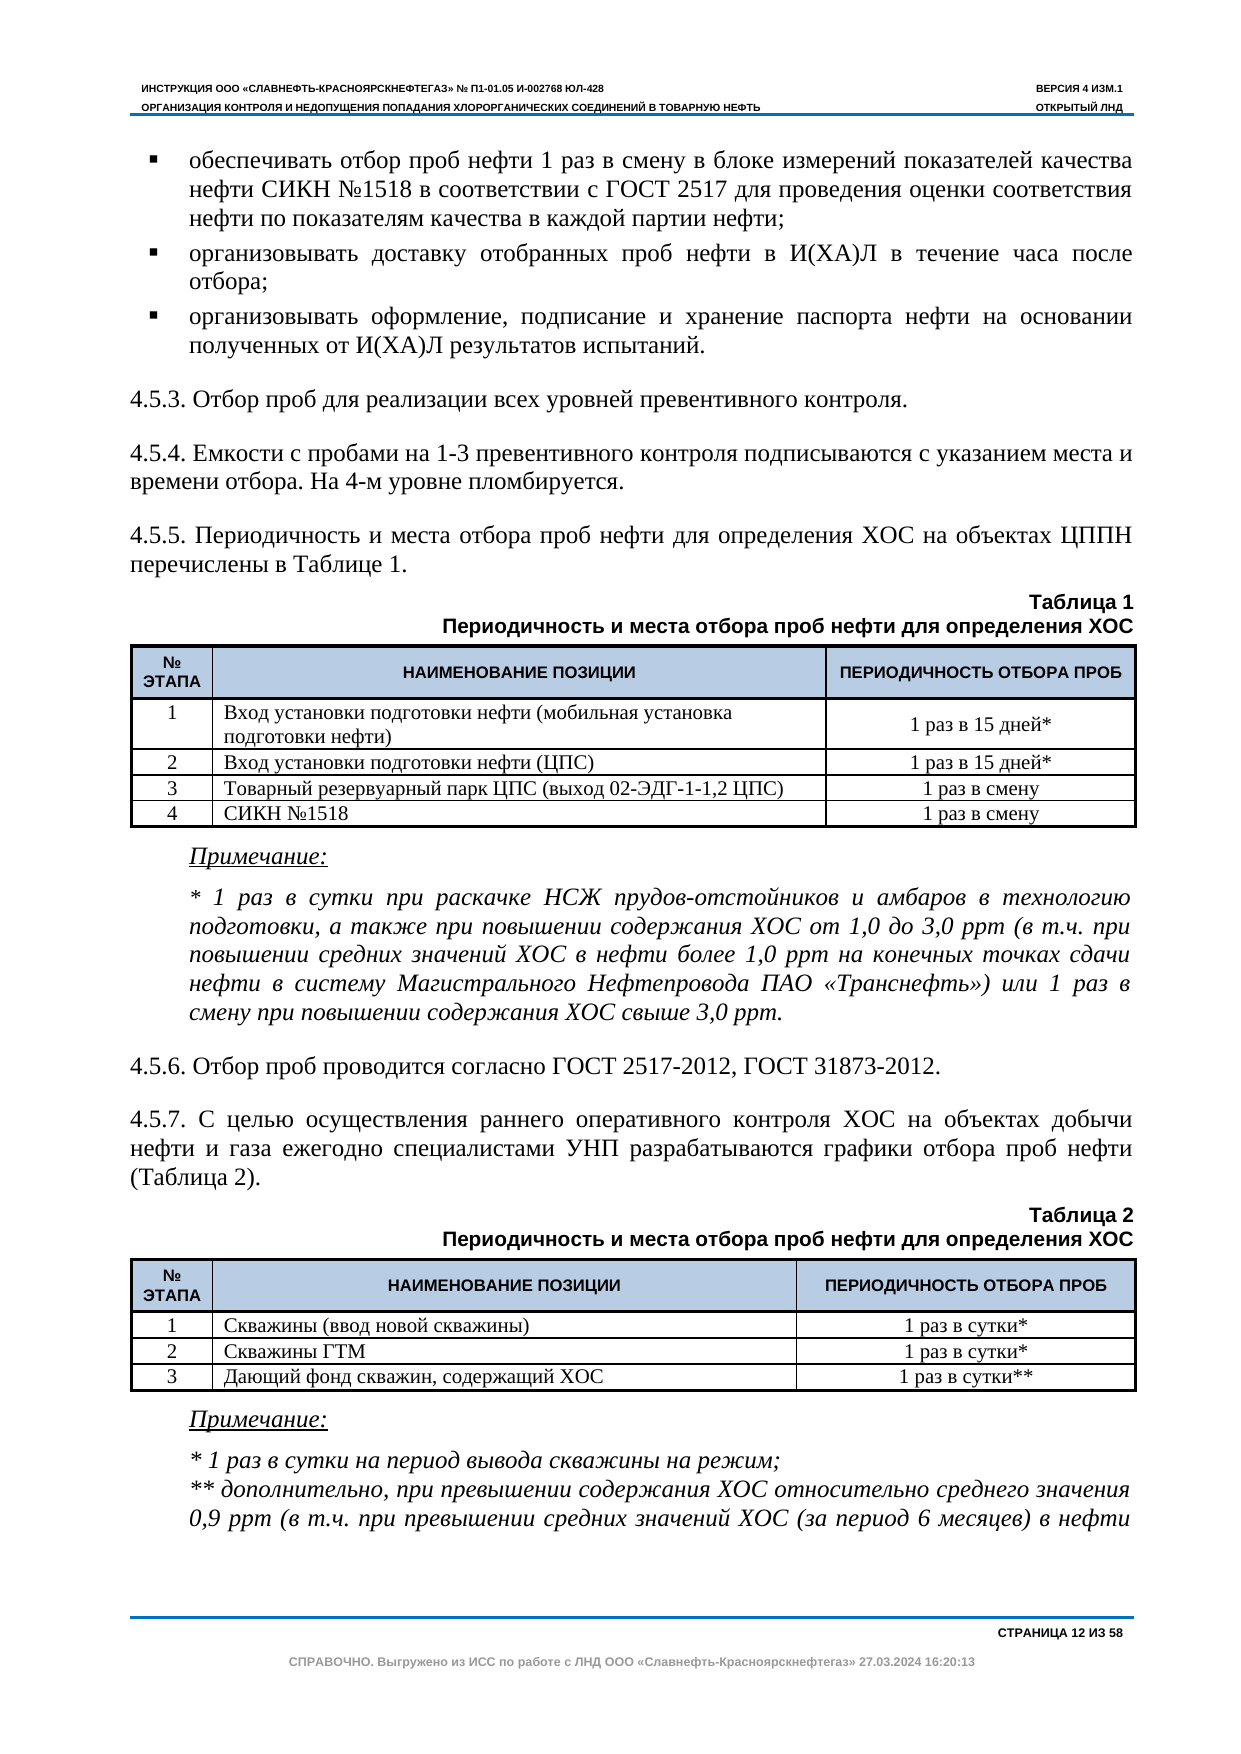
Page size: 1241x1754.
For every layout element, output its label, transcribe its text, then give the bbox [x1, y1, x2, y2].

table_cell Скважины ГТМ [213, 1339, 796, 1363]
list организовывать доставку отобранных проб нефти в И(ХА)Л в течение часа после отбора; [148, 238, 1134, 295]
list организовывать оформление, подписание и хранение паспорта нефти на основании полученных от И(ХА)Л результатов испытаний. [148, 301, 1134, 359]
text 4.5.3. Отбор проб для реализации всех уровней превентивного контроля. [130, 384, 1134, 413]
table_cell Вход установки подготовки нефти (ЦПС) [213, 750, 825, 774]
table_cell Дающий фонд скважин, содержащий ХОС [213, 1365, 796, 1388]
table_cell Скважины (ввод новой скважины) [213, 1313, 796, 1337]
table_cell 1 раз в смену [827, 776, 1134, 799]
table_cell 3 [133, 1365, 212, 1388]
table_cell 4 [133, 801, 212, 825]
text Периодичность и места отбора проб нефти для определения ХОС [130, 1227, 1134, 1251]
list Примечание: [189, 1404, 1134, 1433]
table_header № Этапа [133, 1261, 212, 1310]
table_cell 1 [133, 700, 212, 748]
list обеспечивать отбор проб нефти 1 раз в смену в блоке измерений показателей качества нефти СИКН №1518 в соответствии с ГОСТ 2517 для проведения оценки соответствия нефти по показателям качества в каждой партии нефти; [148, 145, 1134, 231]
table_cell Вход установки подготовки нефти (мобильная установка подготовки нефти) [213, 700, 825, 748]
table_cell 1 раз в 15 дней* [827, 750, 1134, 774]
table_cell СИКН №1518 [213, 801, 825, 825]
text Таблица 2 [130, 1203, 1134, 1227]
text Периодичность и места отбора проб нефти для определения ХОС [130, 614, 1134, 638]
list Примечание: [189, 841, 1134, 869]
table_cell 1 раз в 15 дней* [827, 700, 1134, 748]
list * 1 раз в сутки на период вывода скважины на режим; [189, 1445, 1134, 1474]
table_header № Этапа [133, 648, 212, 697]
table_cell 3 [133, 776, 212, 799]
list * 1 раз в сутки при раскачке НСЖ прудов-отстойников и амбаров в технологию подготовки, а также при повышении содержания ХОС от 1,0 до 3,0 ppm (в т.ч. при повышении средних значений ХОС в нефти более 1,0 ppm на конечных точках сдачи нефти в систему Магистрального Нефтепровода ПАО «Транснефть») или 1 раз в смену при повышении содержания ХОС свыше 3,0 ppm. [189, 882, 1134, 1026]
table_cell 1 раз в сутки* [797, 1339, 1134, 1363]
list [189, 1474, 1134, 1532]
table_cell 1 [133, 1313, 212, 1337]
table_cell 2 [133, 750, 212, 774]
text 4.5.7. C целью осуществления раннего оперативного контроля ХОС на объектах добычи нефти и газа ежегодно специалистами УНП разрабатываются графики отбора проб нефти (Таблица 2). [130, 1104, 1134, 1191]
table_header наименование позиции [213, 1261, 796, 1310]
table_cell 1 раз в сутки** [797, 1365, 1134, 1388]
table_cell 1 раз в сутки* [797, 1313, 1134, 1337]
table_cell 1 раз в смену [827, 801, 1134, 825]
table_header периодичность отбора проб [827, 648, 1134, 697]
table_cell Товарный резервуарный парк ЦПС (выход 02-ЭДГ-1-1,2 ЦПС) [213, 776, 825, 799]
text 4.5.6. Отбор проб проводится согласно ГОСТ 2517-2012, ГОСТ 31873-2012. [130, 1051, 1134, 1079]
table_header периодичность отбора проб [797, 1261, 1134, 1310]
text 4.5.4. Емкости с пробами на 1-3 превентивного контроля подписываются с указанием места и времени отбора. На 4-м уровне пломбируется. [130, 438, 1134, 495]
text 4.5.5. Периодичность и места отбора проб нефти для определения ХОС на объектах ЦППН перечислены в Таблице 1. [130, 520, 1134, 578]
table_header наименование позиции [213, 648, 825, 697]
table_cell 2 [133, 1339, 212, 1363]
text Таблица 1 [130, 590, 1134, 614]
